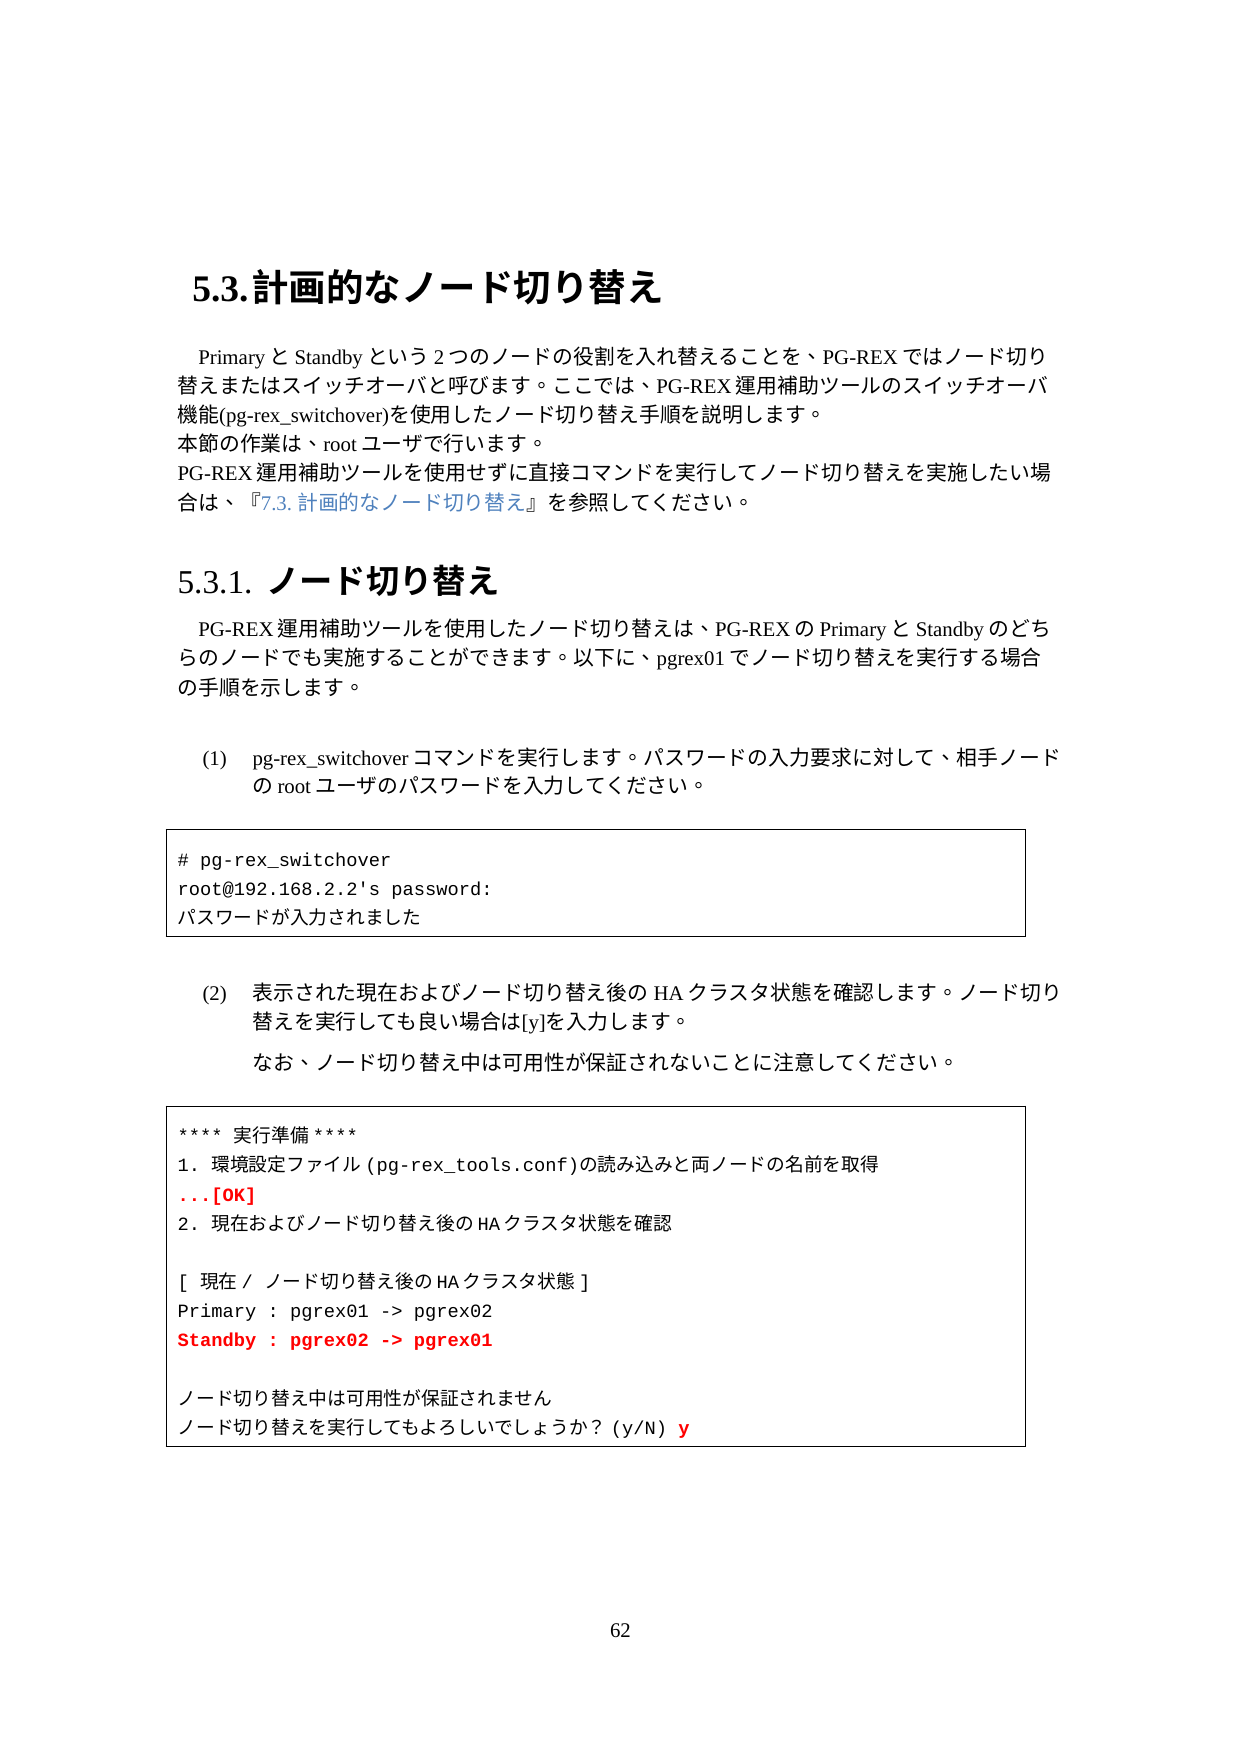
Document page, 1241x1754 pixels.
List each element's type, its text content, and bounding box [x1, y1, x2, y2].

text 本節の作業は、rootユーザで行います。 [177, 429, 1054, 458]
text PG-REX運用補助ツールを使用せずに直接コマンドを実行してノード切り替えを実施したい場合は、『7.3. 計画的なノード切り替え』を参照してください。 [177, 458, 1054, 516]
subtitle 計画的なノード切り替え [192, 261, 1063, 312]
subtitle ノード切り替え [177, 558, 1063, 603]
list なお、ノード切り替え中は可用性が保証されないことに注意してください。 [202, 1048, 1063, 1076]
table_header **** 実行準備 **** 1. 環境設定ファイル (pg-rex_tools.conf)の読み込みと両ノードの名前を取得 ...[OK] 2. 現在およびノード切り替え後のHAクラスタ状態を確認 [ 現在 / ノード切り替え後のHAクラスタ状態 ] Primary : pgrex01 -> pgrex02 Standby : pgrex02 -> pgrex01 ノード切り替え中は可用性が保証されません ノード切り替えを実行してもよろしいでしょうか？ (y/N) y [167, 1107, 1025, 1446]
list pg-rex_switchoverコマンドを実行します。パスワードの入力要求に対して、相手ノードのrootユーザのパスワードを入力してください。 [202, 743, 1063, 800]
table_header # pg-rex_switchover root@192.168.2.2's password: パスワードが入力されました [167, 830, 1025, 936]
text PG-REX運用補助ツールを使用したノード切り替えは、PG-REXのPrimaryとStandbyのどちらのノードでも実施することができます。以下に、pgrex01でノード切り替えを実行する場合の手順を示します。 [177, 614, 1054, 701]
text PrimaryとStandbyという2つのノードの役割を入れ替えることを、PG-REXではノード切り替えまたはスイッチオーバと呼びます。ここでは、PG-REX運用補助ツールのスイッチオーバ機能(pg-rex_switchover)を使用したノード切り替え手順を説明します。 [177, 341, 1054, 429]
list 表示された現在およびノード切り替え後のHAクラスタ状態を確認します。ノード切り替えを実行しても良い場合は[y]を入力します。 [202, 978, 1063, 1035]
